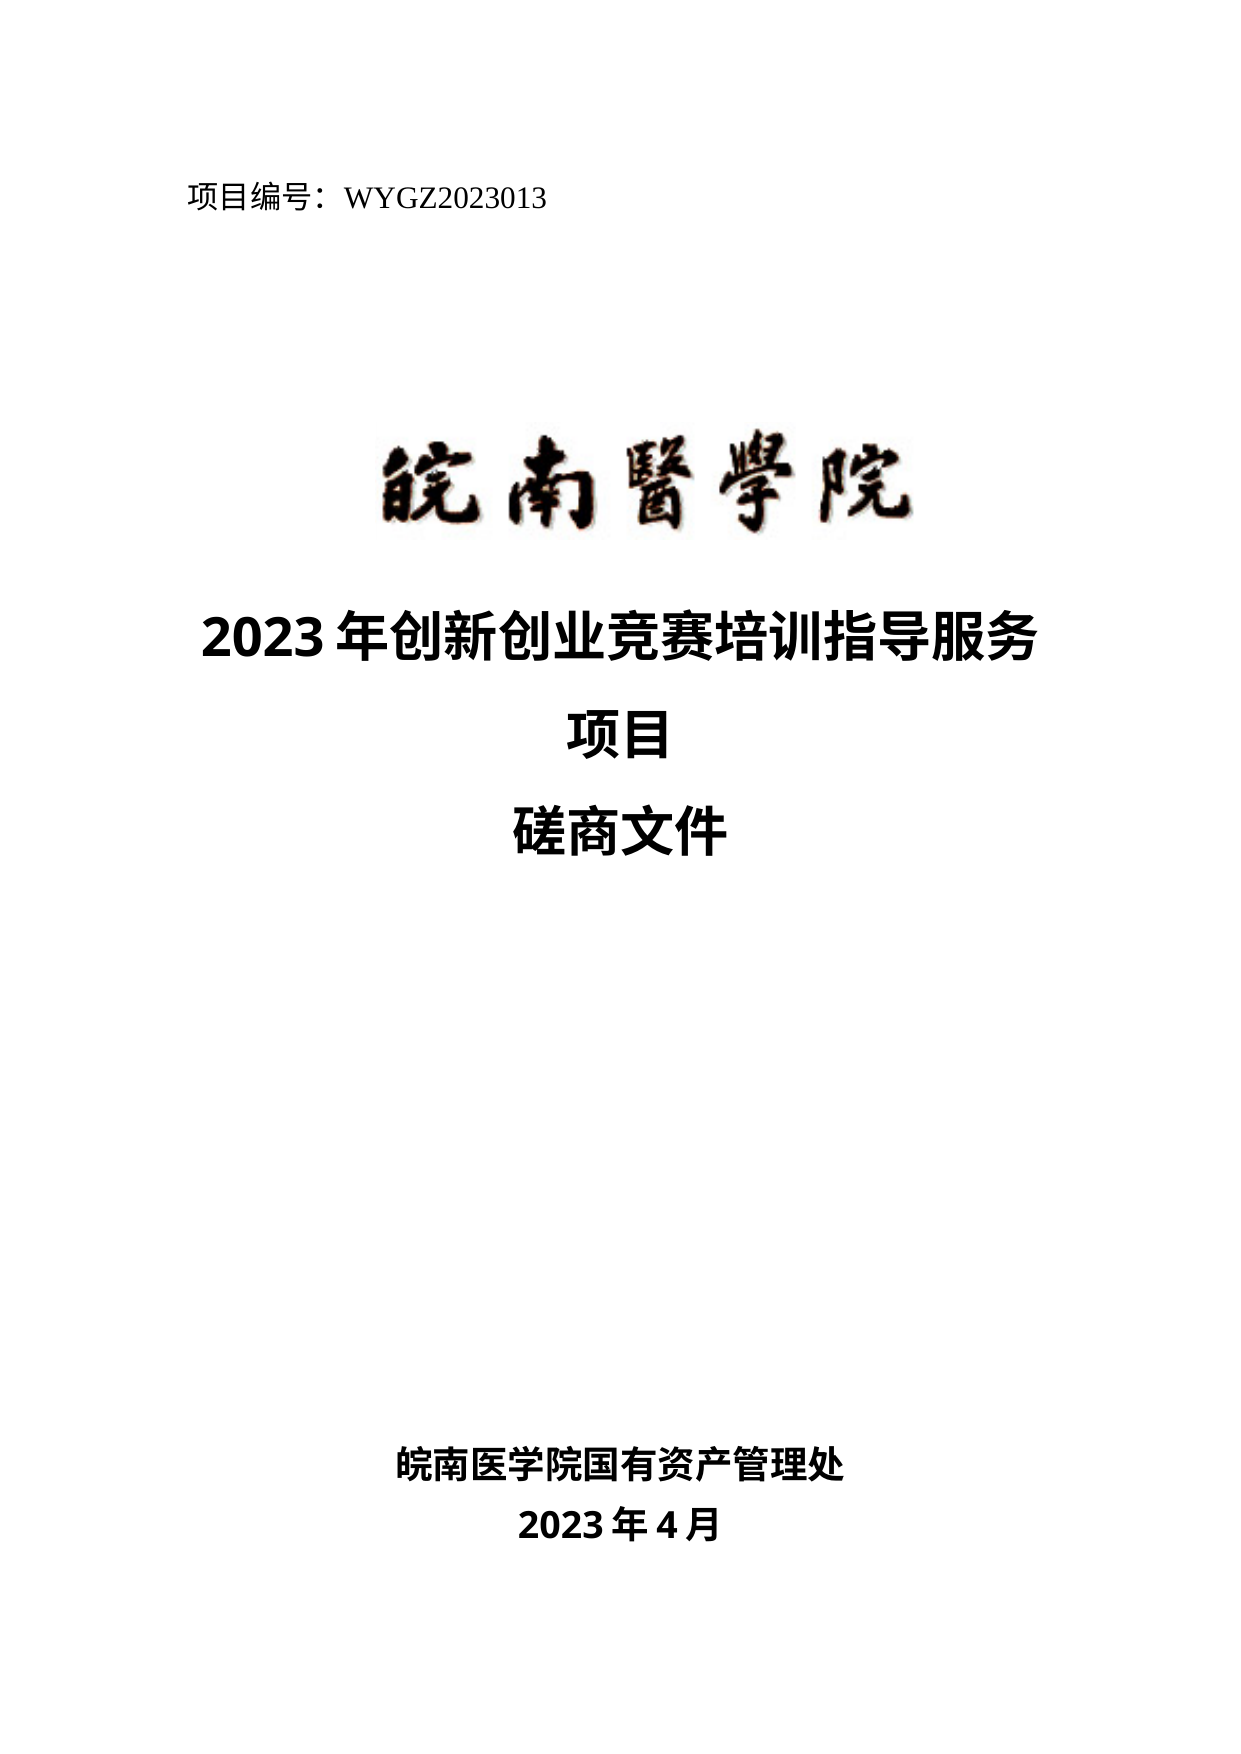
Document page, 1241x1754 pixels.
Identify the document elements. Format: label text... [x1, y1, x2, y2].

text 2023年4月 [187, 1494, 1053, 1549]
text 磋商文件 [187, 779, 1053, 877]
text 皖南医学院国有资产管理处 [187, 1429, 1053, 1494]
text 项目编号：WYGZ2023013 [187, 162, 1053, 227]
picture [375, 422, 920, 540]
text 2023年创新创业竞赛培训指导服务项目 [187, 584, 1053, 779]
